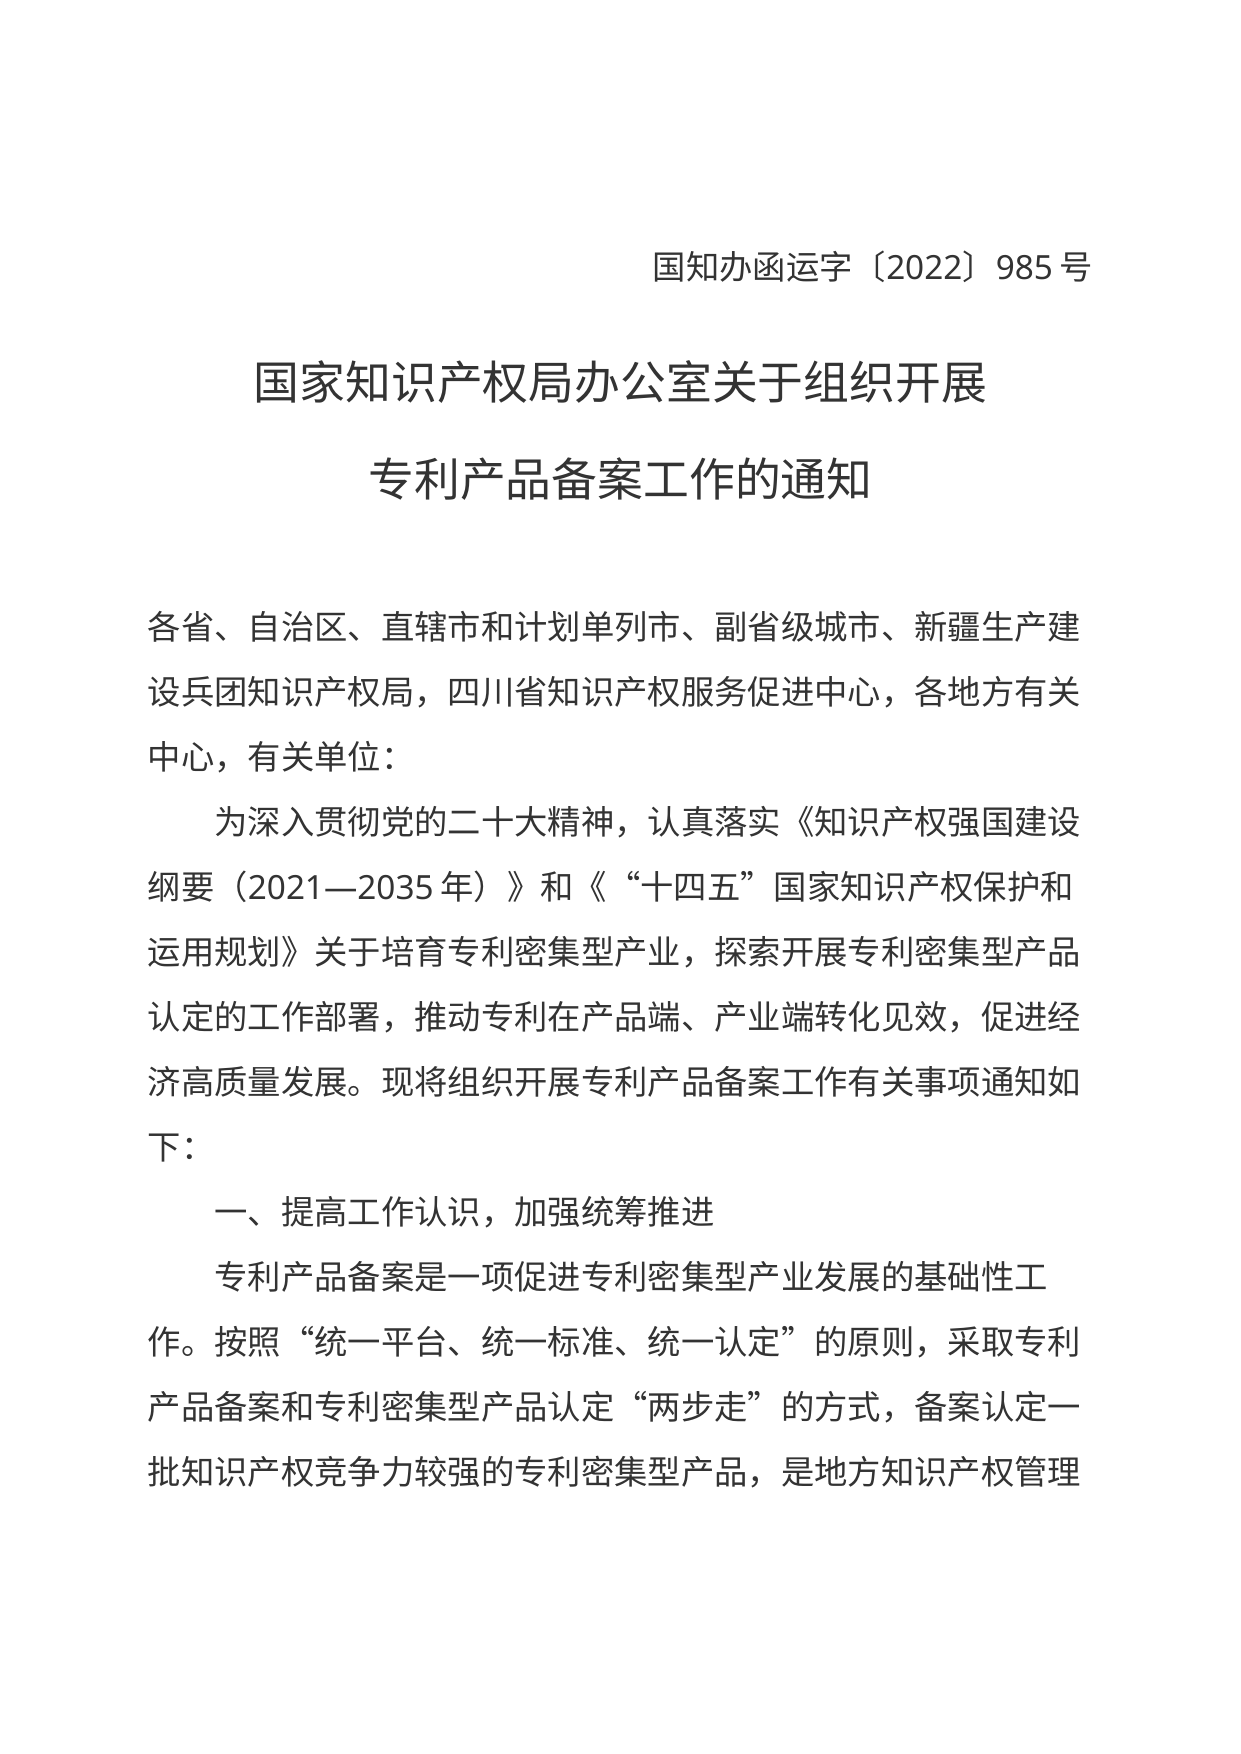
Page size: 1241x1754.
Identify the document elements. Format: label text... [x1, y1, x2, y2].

text 国家知识产权局办公室关于组织开展 [148, 331, 1093, 428]
text 国知办函运字〔2022〕985号 [148, 233, 1093, 298]
text 专利产品备案工作的通知 [148, 428, 1093, 526]
text 为深入贯彻党的二十大精神，认真落实《知识产权强国建设纲要（2021—2035年）》和《“十四五”国家知识产权保护和运用规划》关于培育专利密集型产业，探索开展专利密集型产品认定的工作部署，推动专利在产品端、产业端转化见效，促进经济高质量发展。现将组织开展专利产品备案工作有关事项通知如下： [148, 788, 1093, 1178]
text 各省、自治区、直辖市和计划单列市、副省级城市、新疆生产建设兵团知识产权局，四川省知识产权服务促进中心，各地方有关中心，有关单位： [148, 593, 1093, 788]
text 一、提高工作认识，加强统筹推进 [148, 1178, 1093, 1243]
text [148, 1243, 1093, 1503]
